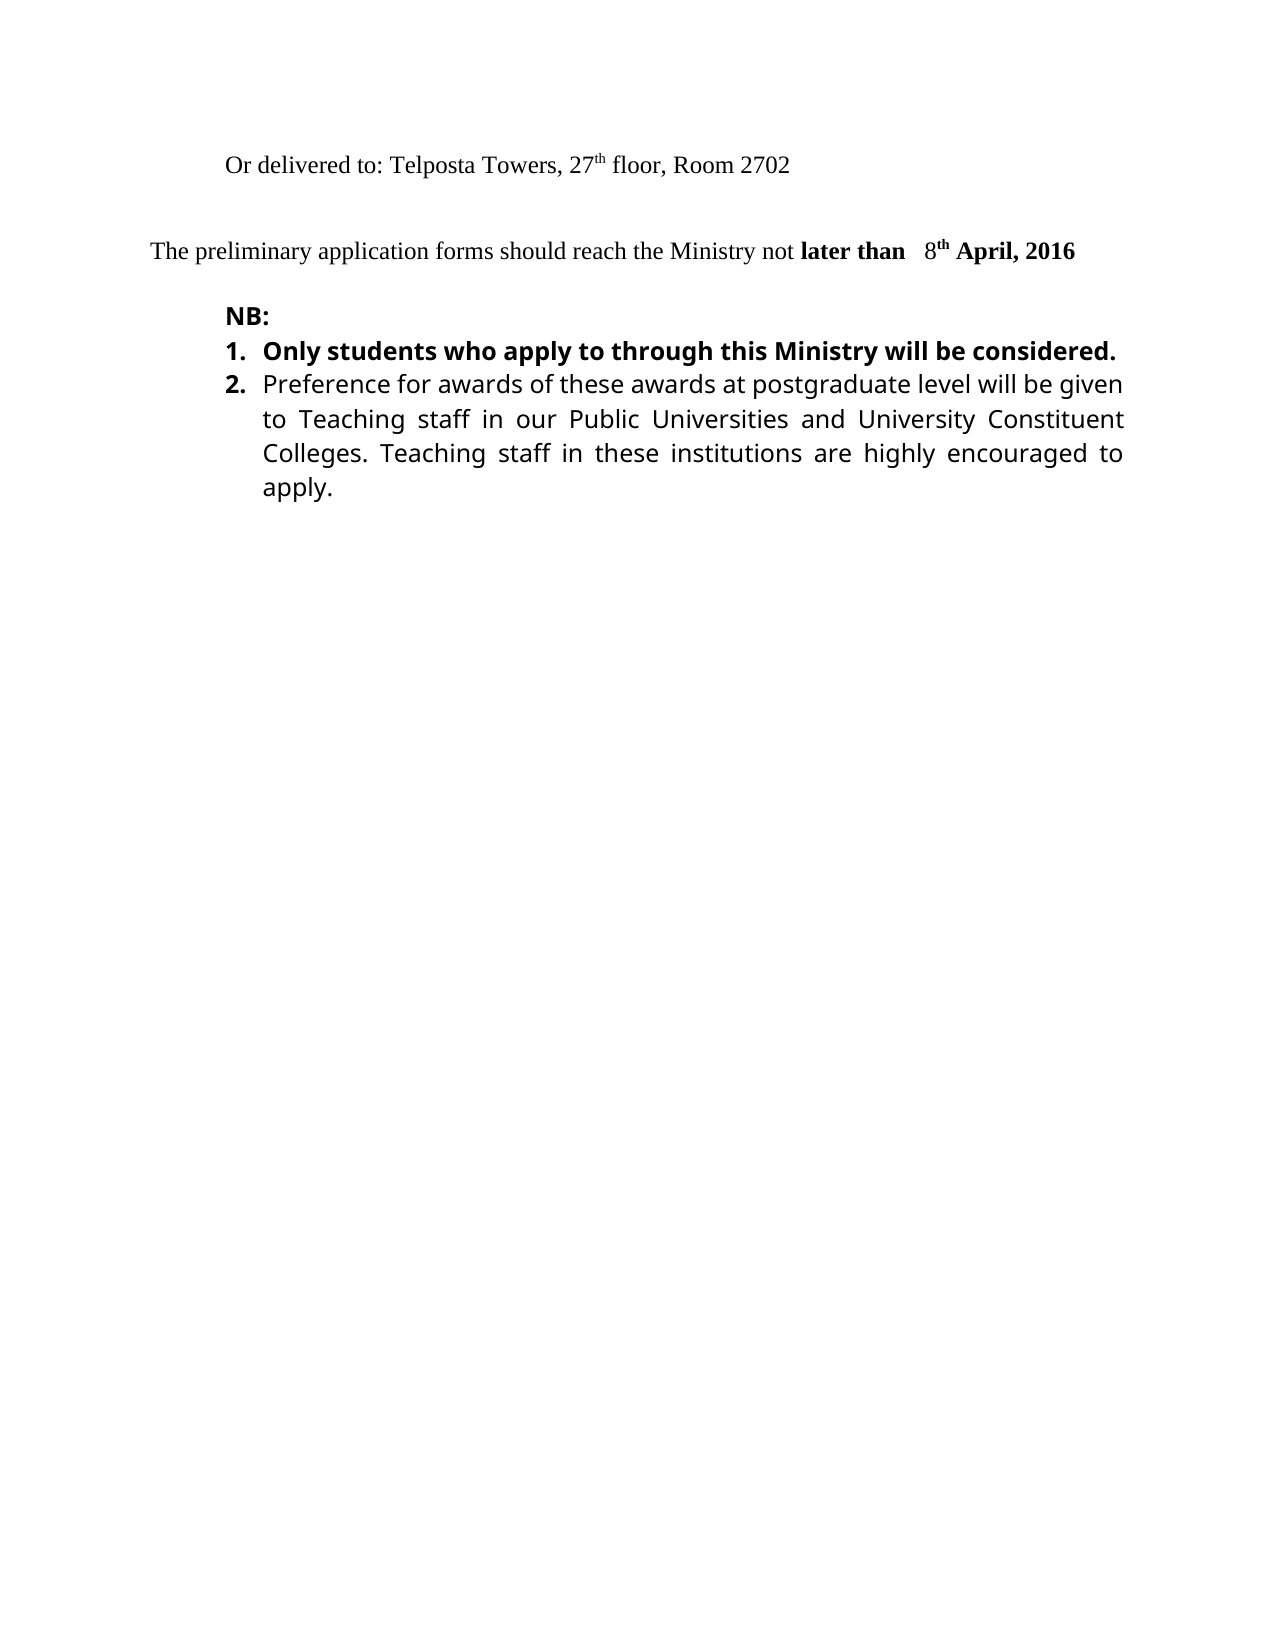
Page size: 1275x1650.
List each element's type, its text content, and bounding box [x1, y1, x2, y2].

text NB: [225, 299, 1125, 333]
text Or delivered to: Telposta Towers, 27th floor, Room 2702 [225, 150, 1125, 179]
list Only students who apply to through this Ministry will be considered. [225, 333, 1125, 367]
text The preliminary application forms should reach the Ministry not later than 8th April, 2016 [150, 236, 1125, 265]
list Preference for awards of these awards at postgraduate level will be given to Teaching staff in our Public Universities and University Constituent Colleges. Teaching staff in these institutions are highly encouraged to apply. [225, 367, 1125, 503]
